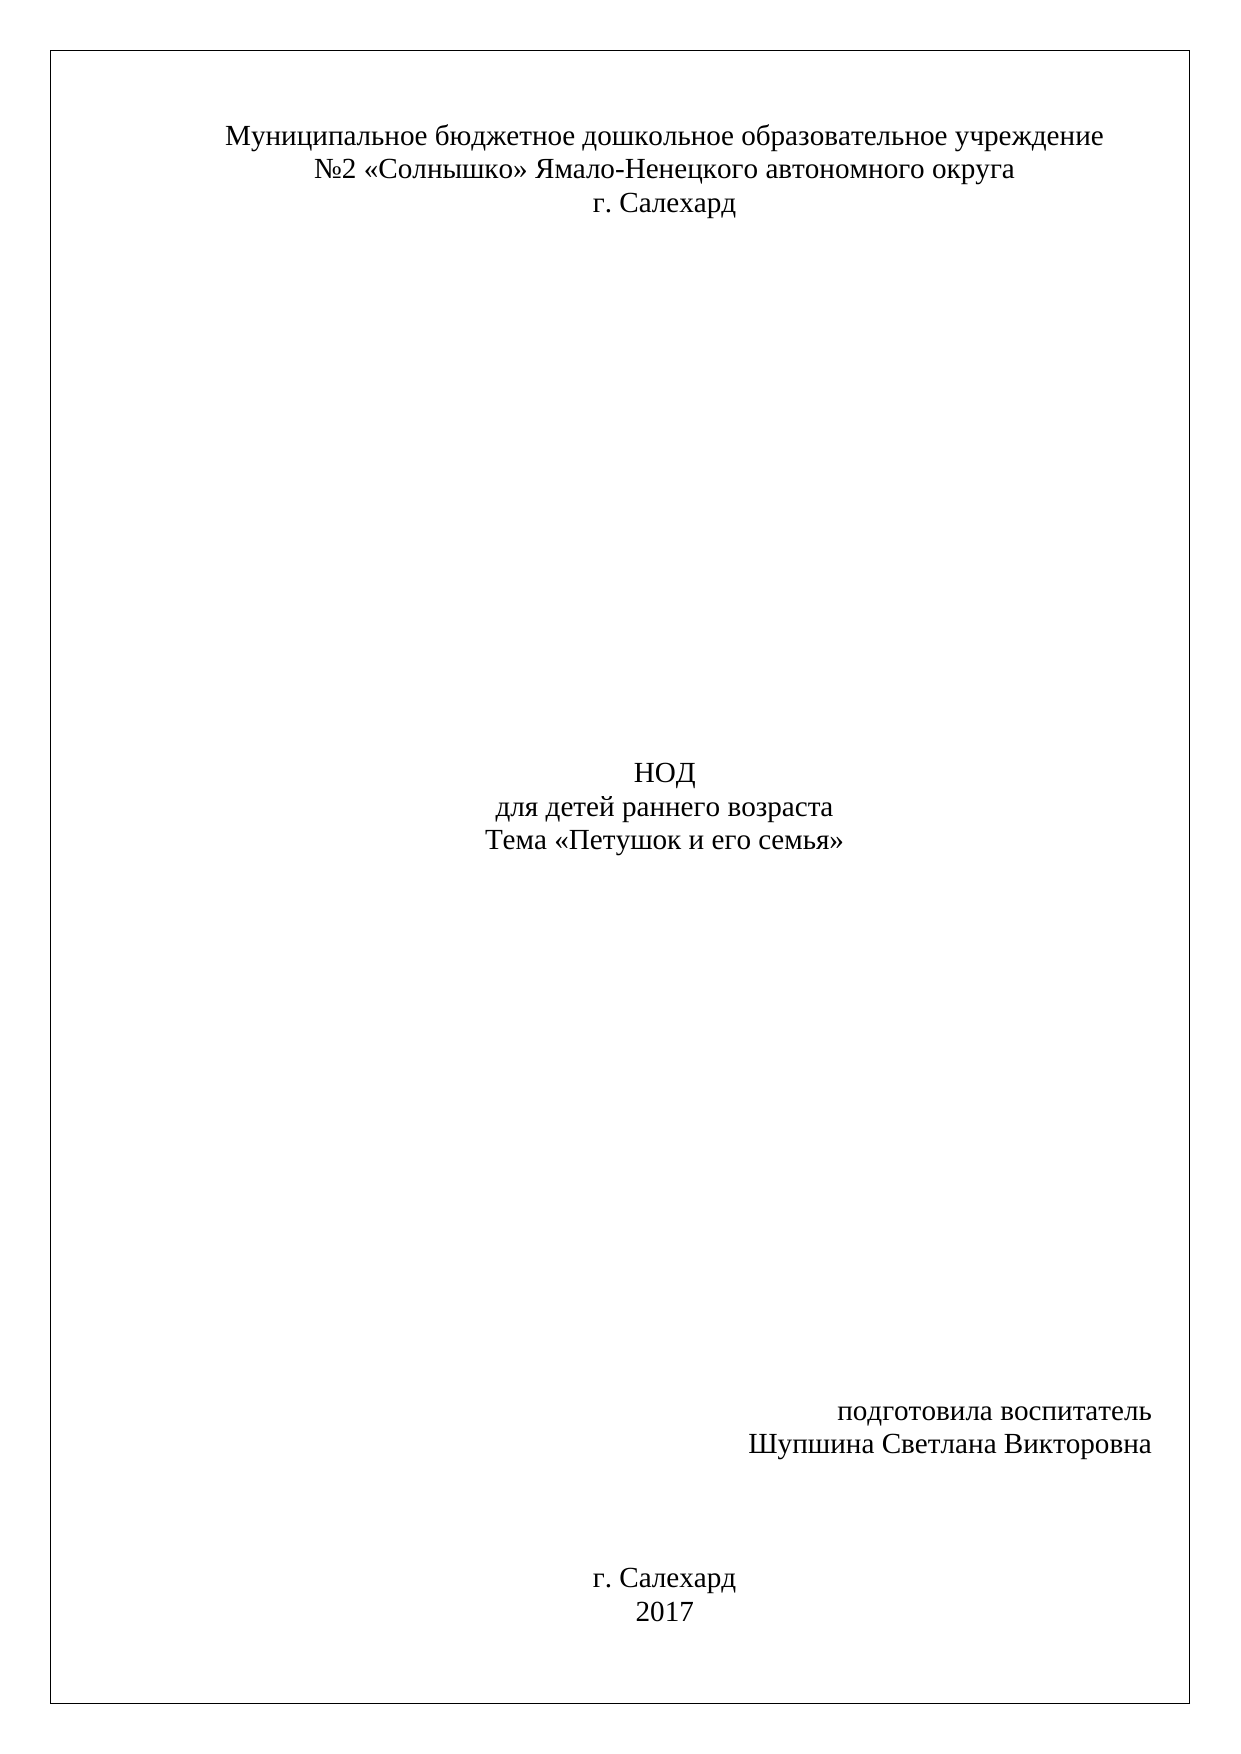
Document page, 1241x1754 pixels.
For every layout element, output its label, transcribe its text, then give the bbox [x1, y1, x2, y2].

text г. Салехард [177, 185, 1152, 219]
text 2017 [177, 1594, 1152, 1627]
text г. Салехард [177, 1560, 1152, 1594]
text Тема «Петушок и его семья» [177, 822, 1152, 856]
text Шупшина Светлана Викторовна [177, 1426, 1152, 1460]
text Муниципальное бюджетное дошкольное образовательное учреждение [177, 118, 1152, 152]
text подготовила воспитатель [177, 1393, 1152, 1426]
text для детей раннего возраста [177, 789, 1152, 822]
text НОД [177, 755, 1152, 789]
text №2 «Солнышко» Ямало-Ненецкого автономного округа [177, 152, 1152, 185]
